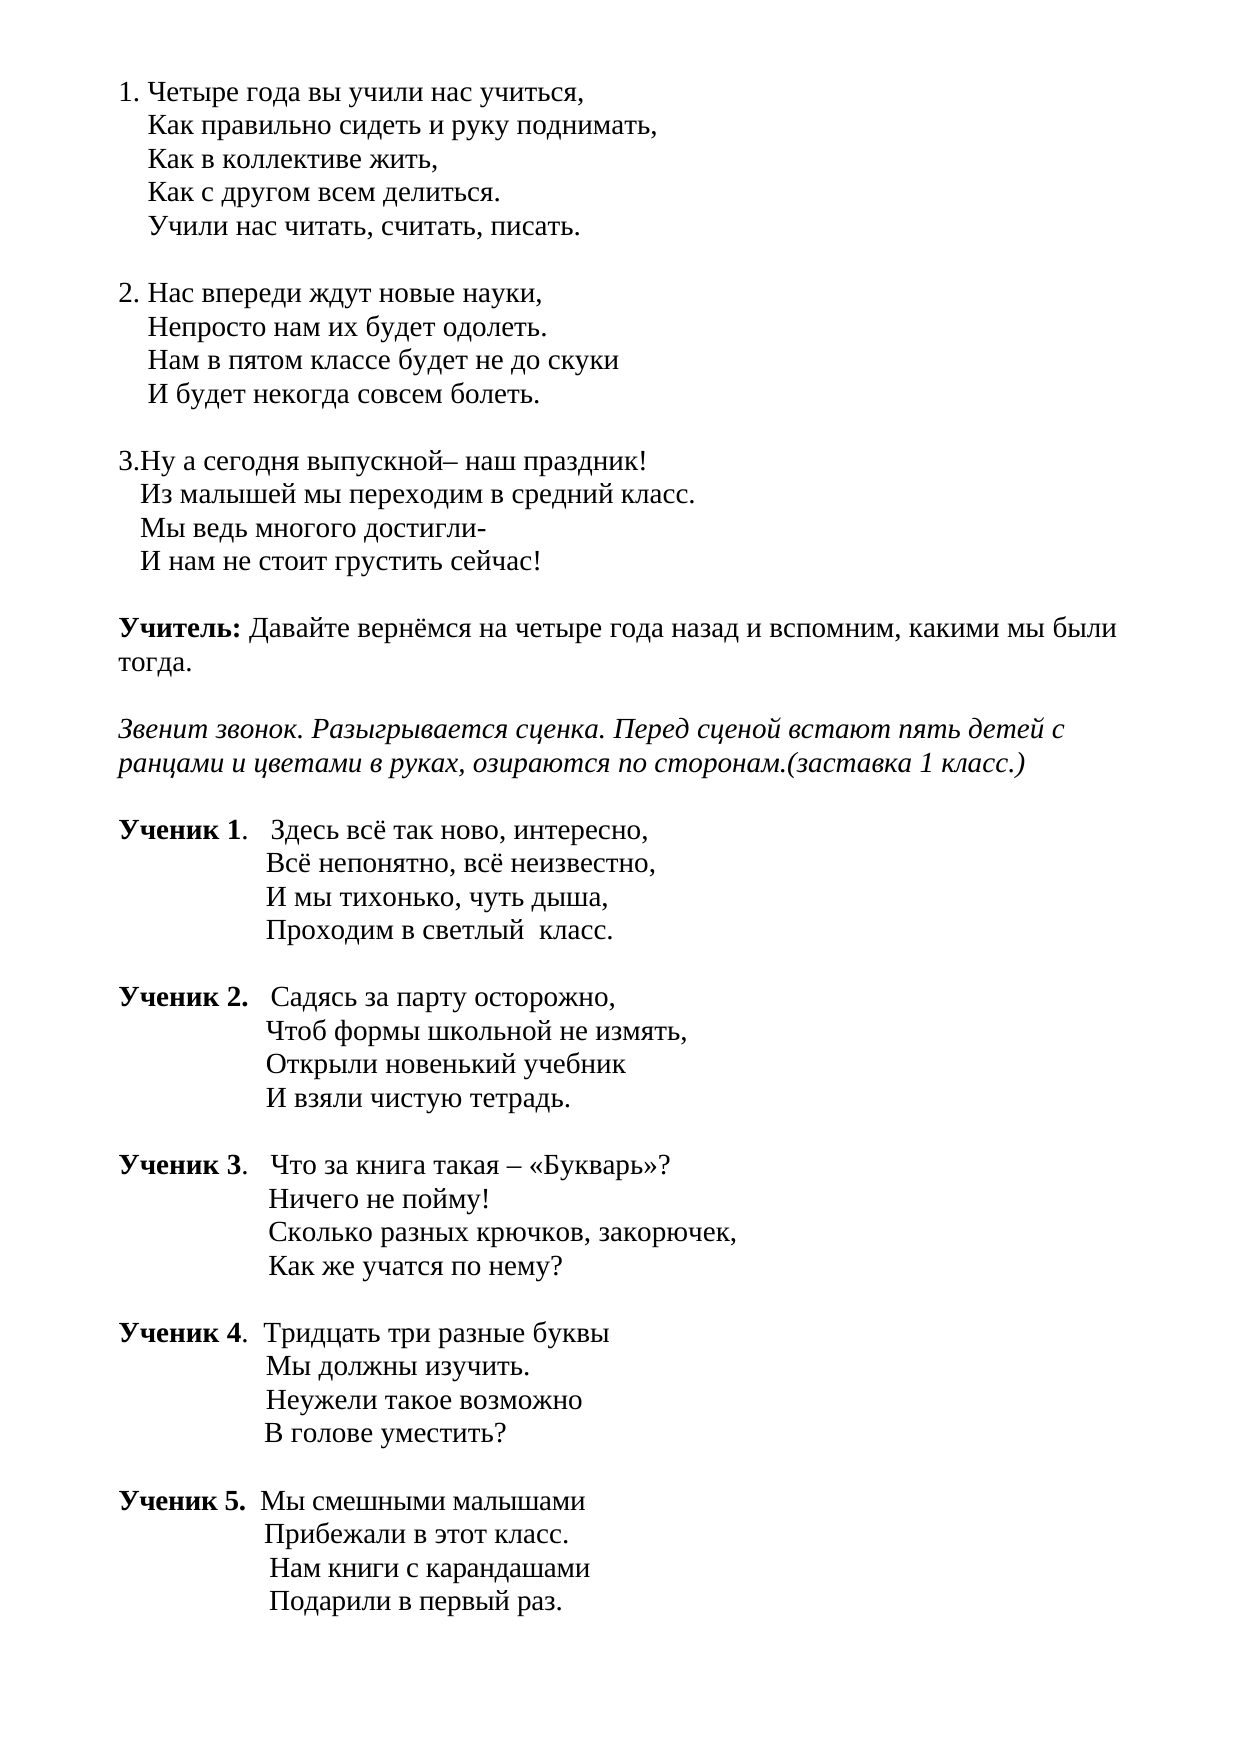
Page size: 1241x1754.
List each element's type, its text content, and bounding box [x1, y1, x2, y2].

text Ученик 4. Тридцать три разные буквы [118, 1315, 1122, 1348]
text Ученик 1. Здесь всё так ново, интересно, [118, 812, 1122, 845]
text Подарили в первый раз. [156, 1583, 1122, 1617]
text Как с другом всем делиться. [118, 174, 1122, 208]
text И будет некогда совсем болеть. [118, 376, 1122, 409]
text 1. Четыре года вы учили нас учиться, [118, 74, 1122, 107]
text И мы тихонько, чуть дыша, [118, 879, 1122, 912]
text Открыли новенький учебник [118, 1047, 1122, 1080]
text Проходим в светлый класс. [118, 912, 1122, 946]
text И нам не стоит грустить сейчас! [118, 543, 1122, 577]
text Ученик 5. Мы смешными малышами Прибежали в этот класс. [118, 1483, 1122, 1550]
text Учитель: Давайте вернёмся на четыре года назад и вспомним, какими мы были тогда. [118, 611, 1122, 678]
text Ученик 2. Садясь за парту осторожно, [118, 979, 1122, 1013]
text Нам книги с карандашами [81, 1550, 1122, 1583]
text Сколько разных крючков, закорючек, [118, 1214, 1122, 1248]
text Как в коллективе жить, [118, 141, 1122, 174]
text 3.Ну а сегодня выпускной– наш праздник! [118, 443, 1122, 476]
text В голове уместить? [118, 1416, 1122, 1449]
text Из малышей мы переходим в средний класс. [118, 476, 1122, 510]
text Неужели такое возможно [118, 1382, 1122, 1416]
text Чтоб формы школьной не измять, [118, 1013, 1122, 1047]
text Учили нас читать, считать, писать. [118, 208, 1122, 242]
text Нам в пятом классе будет не до скуки [118, 342, 1122, 376]
text Всё непонятно, всё неизвестно, [118, 845, 1122, 879]
text Мы должны изучить. [118, 1348, 1122, 1382]
text Мы ведь многого достигли- [118, 510, 1122, 543]
text Как правильно сидеть и руку поднимать, [118, 107, 1122, 141]
text Ничего не пойму! [118, 1181, 1122, 1214]
text Звенит звонок. Разыгрывается сценка. Перед сценой встают пять детей с ранцами и цветами в руках, озираются по сторонам.(заставка 1 класс.) [118, 711, 1122, 778]
text Ученик 3. Что за книга такая – «Букварь»? [118, 1147, 1122, 1181]
text Как же учатся по нему? [118, 1248, 1122, 1281]
text И взяли чистую тетрадь. [118, 1080, 1122, 1114]
text 2. Нас впереди ждут новые науки, [118, 275, 1122, 309]
text Непросто нам их будет одолеть. [118, 309, 1122, 342]
